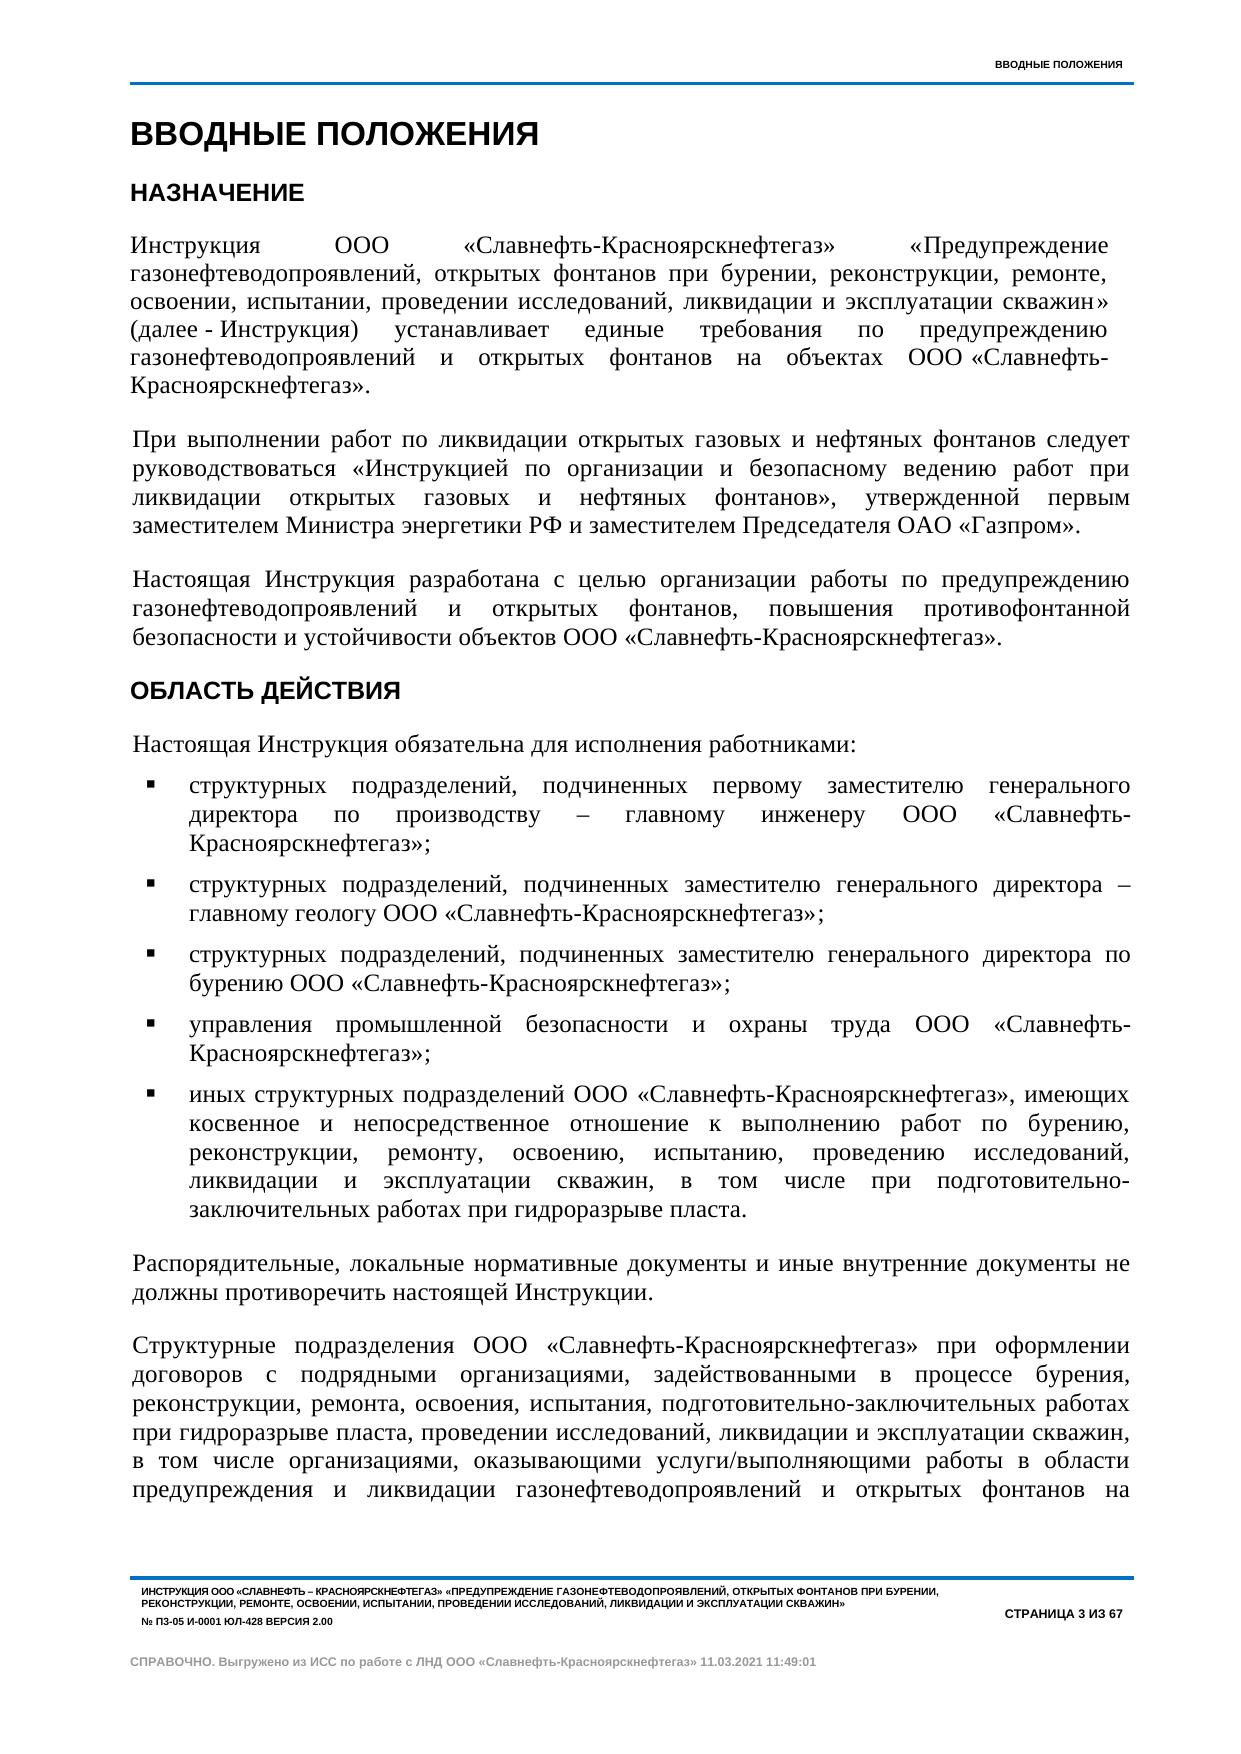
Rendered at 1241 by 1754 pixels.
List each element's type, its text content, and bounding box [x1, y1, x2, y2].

list структурных подразделений, подчиненных заместителю генерального директора по бурению ООО «Славнефть-Красноярскнефтегаз»; [145, 939, 1131, 997]
subtitle ВВОДНЫЕ ПОЛОЖЕНИЯ [130, 114, 1134, 152]
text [132, 1331, 1132, 1503]
list структурных подразделений, подчиненных первому заместителю генерального директора по производству – главному инженеру ООО «Славнефть-Красноярскнефтегаз»; [145, 771, 1131, 857]
subtitle ОБЛАСТЬ ДЕЙСТВИЯ [130, 676, 1134, 704]
subtitle НАЗНАЧЕНИЕ [130, 177, 1134, 206]
text При выполнении работ по ликвидации открытых газовых и нефтяных фонтанов следует руководствоваться «Инструкцией по организации и безопасному ведению работ при ликвидации открытых газовых и нефтяных фонтанов», утвержденной первым заместителем Министра энергетики РФ и заместителем Председателя ОАО «Газпром». [132, 424, 1132, 539]
text Инструкция ООО «Славнефть-Красноярскнефтегаз» «Предупреждение газонефтеводопроявлений, открытых фонтанов при бурении, реконструкции, ремонте, освоении, испытании, проведении исследований, ликвидации и эксплуатации скважин» (далее - Инструкция) устанавливает единые требования по предупреждению газонефтеводопроявлений и открытых фонтанов на объектах ООО «Славнефть-Красноярскнефтегаз». [130, 231, 1109, 399]
list структурных подразделений, подчиненных заместителю генерального директора – главному геологу ООО «Славнефть-Красноярскнефтегаз»; [145, 869, 1131, 927]
list иных структурных подразделений ООО «Славнефть-Красноярскнефтегаз», имеющих косвенное и непосредственное отношение к выполнению работ по бурению, реконструкции, ремонту, освоению, испытанию, проведению исследований, ликвидации и эксплуатации скважин, в том числе при подготовительно-заключительных работах при гидроразрыве пласта. [145, 1079, 1131, 1223]
list управления промышленной безопасности и охраны труда ООО «Славнефть-Красноярскнефтегаз»; [145, 1009, 1131, 1067]
text Распорядительные, локальные нормативные документы и иные внутренние документы не должны противоречить настоящей Инструкции. [132, 1248, 1132, 1306]
text Настоящая Инструкция разработана с целью организации работы по предупреждению газонефтеводопроявлений и открытых фонтанов, повышения противофонтанной безопасности и устойчивости объектов ООО «Славнефть-Красноярскнефтегаз». [132, 564, 1132, 651]
text Настоящая Инструкция обязательна для исполнения работниками: [132, 729, 1131, 758]
